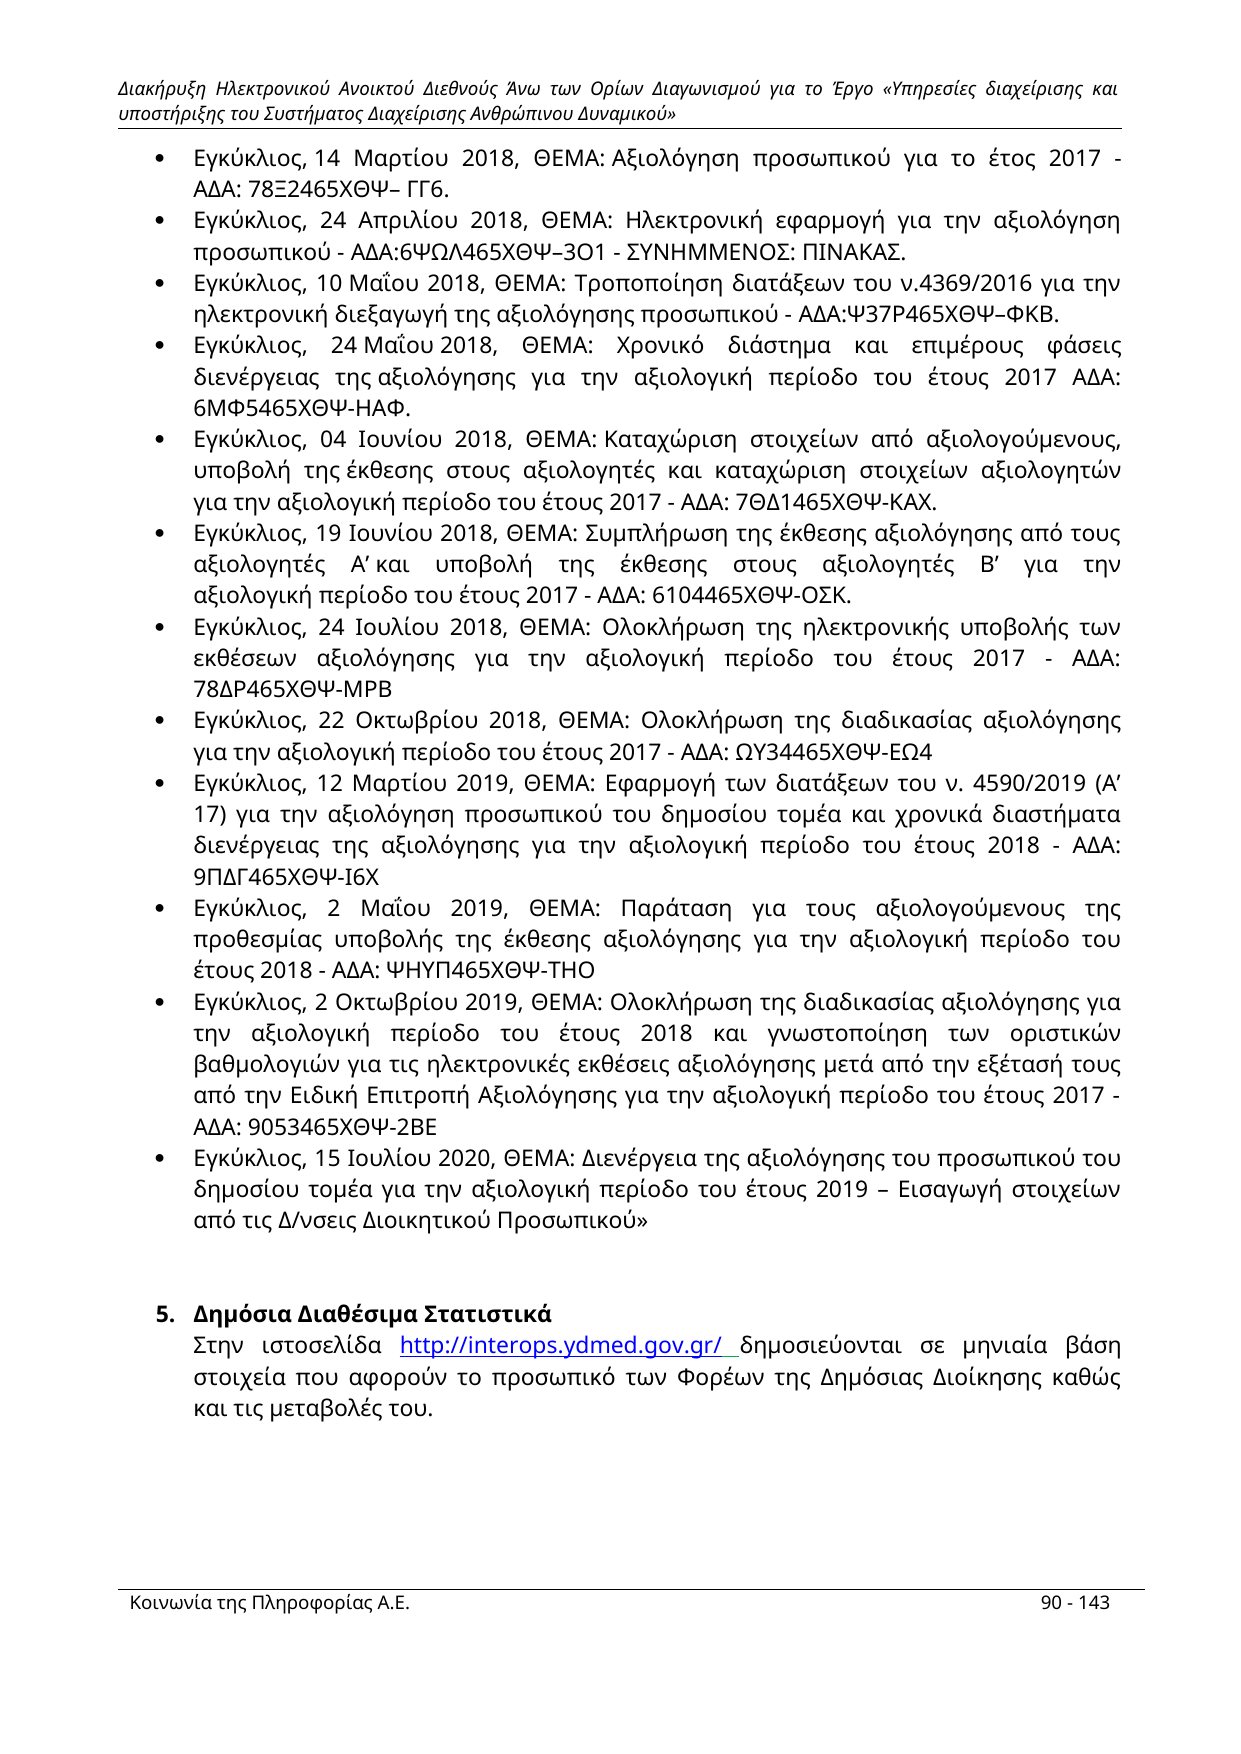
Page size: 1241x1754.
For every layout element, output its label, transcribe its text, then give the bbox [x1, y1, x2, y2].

list Εγκύκλιος, 24 Μαΐου 2018, ΘΕΜΑ: Χρονικό διάστημα και επιμέρους φάσεις διενέργειας της αξιολόγησης για την αξιολογική περίοδο του έτους 2017 ΑΔΑ: 6ΜΦ5465ΧΘΨ-ΗΑΦ. [156, 329, 1122, 423]
list Εγκύκλιος, 24 Απριλίου 2018, ΘΕΜΑ: Ηλεκτρονική εφαρμογή για την αξιολόγηση προσωπικού - ΑΔΑ:6ΨΩΛ465ΧΘΨ–3Ο1 - ΣΥΝΗΜΜΕΝΟΣ: ΠΙΝΑΚΑΣ. [156, 204, 1122, 267]
list Εγκύκλιος, 12 Μαρτίου 2019, ΘΕΜΑ: Εφαρμογή των διατάξεων του ν. 4590/2019 (A’ 17) για την αξιολόγηση προσωπικού του δημοσίου τομέα και χρονικά διαστήματα διενέργειας της αξιολόγησης για την αξιολογική περίοδο του έτους 2018 - ΑΔΑ: 9ΠΔΓ465ΧΘΨ-Ι6Χ [156, 767, 1122, 892]
list Εγκύκλιος, 10 Μαΐου 2018, ΘΕΜΑ: Τροποποίηση διατάξεων του ν.4369/2016 για την ηλεκτρονική διεξαγωγή της αξιολόγησης προσωπικού - ΑΔΑ:Ψ37Ρ465ΧΘΨ–ΦΚΒ. [156, 267, 1122, 329]
list Δημόσια Διαθέσιμα Στατιστικά [156, 1298, 1122, 1329]
list Εγκύκλιος, 22 Οκτωβρίου 2018, ΘΕΜΑ: Ολοκλήρωση της διαδικασίας αξιολόγησης για την αξιολογική περίοδο του έτους 2017 - ΑΔΑ: ΩΥ34465ΧΘΨ-ΕΩ4 [156, 704, 1122, 767]
list Εγκύκλιος, 19 Ιουνίου 2018, ΘΕΜΑ: Συμπλήρωση της έκθεσης αξιολόγησης από τους αξιολογητές Α’ και υποβολή της έκθεσης στους αξιολογητές Β’ για την αξιολογική περίοδο του έτους 2017 - ΑΔΑ: 6104465ΧΘΨ-ΟΣΚ. [156, 517, 1122, 610]
list Εγκύκλιος, 04 Ιουνίου 2018, ΘΕΜΑ: Καταχώριση στοιχείων από αξιολογούμενους, υποβολή της έκθεσης στους αξιολογητές και καταχώριση στοιχείων αξιολογητών για την αξιολογική περίοδο του έτους 2017 - ΑΔΑ: 7ΘΔ1465ΧΘΨ-ΚΑΧ. [156, 423, 1122, 517]
list Εγκύκλιος, 24 Ιουλίου 2018, ΘΕΜΑ: Ολοκλήρωση της ηλεκτρονικής υποβολής των εκθέσεων αξιολόγησης για την αξιολογική περίοδο του έτους 2017 - ΑΔΑ: 78ΔΡ465ΧΘΨ-ΜΡΒ [156, 610, 1122, 704]
list Εγκύκλιος, 14 Μαρτίου 2018, ΘΕΜΑ: Αξιολόγηση προσωπικού για το έτος 2017 - ΑΔΑ: 78Ξ2465ΧΘΨ– ΓΓ6. [156, 142, 1122, 204]
list Εγκύκλιος, 15 Ιουλίου 2020, ΘΕΜΑ: Διενέργεια της αξιολόγησης του προσωπικού του δημοσίου τομέα για την αξιολογική περίοδο του έτους 2019 – Εισαγωγή στοιχείων από τις Δ/νσεις Διοικητικού Προσωπικού» [156, 1142, 1122, 1235]
text Στην ιστοσελίδα http://interops.ydmed.gov.gr/ δημοσιεύονται σε μηνιαία βάση στοιχεία που αφορούν το προσωπικό των Φορέων της Δημόσιας Διοίκησης καθώς και τις μεταβολές του. [193, 1329, 1122, 1423]
list Εγκύκλιος, 2 Μαΐου 2019, ΘΕΜΑ: Παράταση για τους αξιολογούμενους της προθεσμίας υποβολής της έκθεσης αξιολόγησης για την αξιολογική περίοδο του έτους 2018 - ΑΔΑ: ΨΗΥΠ465ΧΘΨ-ΤΗΟ [156, 892, 1122, 985]
list Εγκύκλιος, 2 Οκτωβρίου 2019, ΘΕΜΑ: Ολοκλήρωση της διαδικασίας αξιολόγησης για την αξιολογική περίοδο του έτους 2018 και γνωστοποίηση των οριστικών βαθμολογιών για τις ηλεκτρονικές εκθέσεις αξιολόγησης μετά από την εξέτασή τους από την Ειδική Επιτροπή Αξιολόγησης για την αξιολογική περίοδο του έτους 2017 - ΑΔΑ: 9053465ΧΘΨ-2ΒΕ [156, 985, 1122, 1142]
